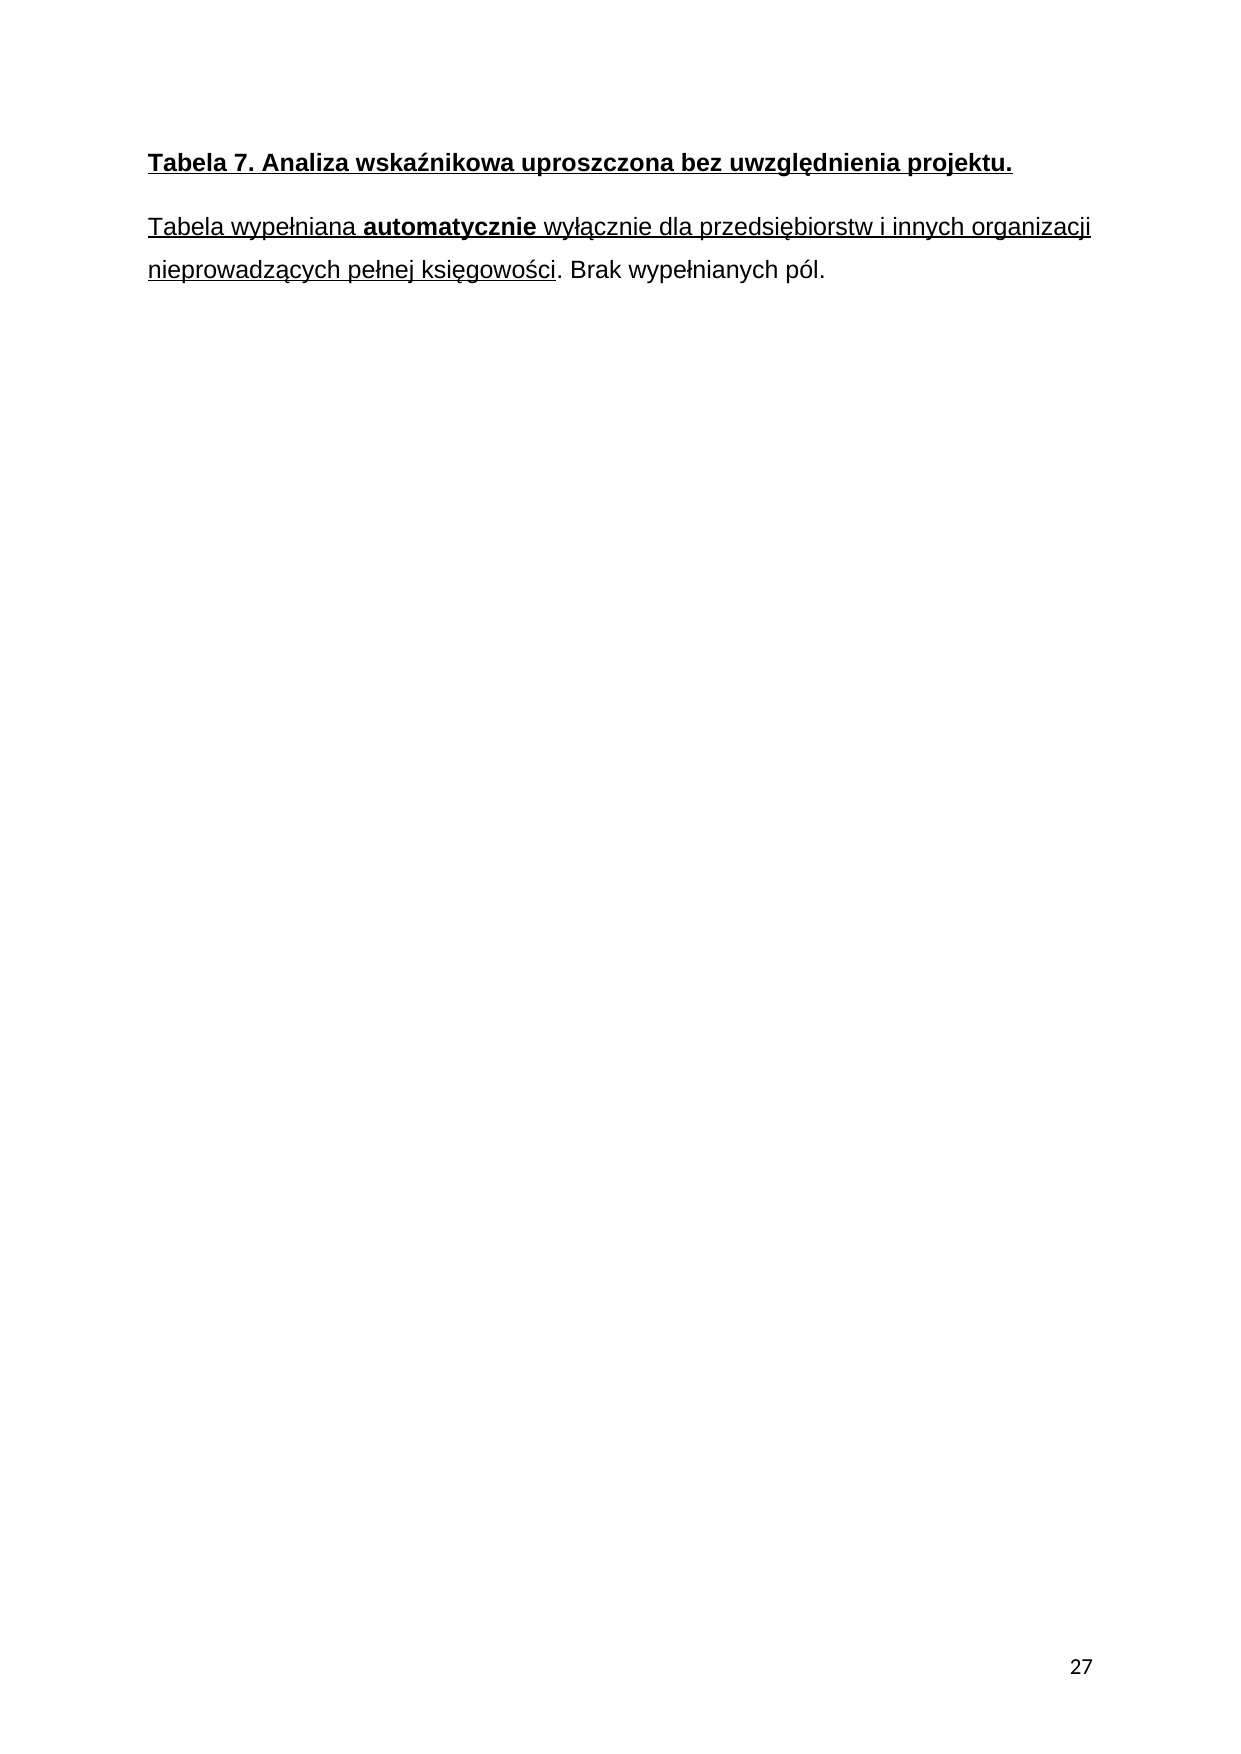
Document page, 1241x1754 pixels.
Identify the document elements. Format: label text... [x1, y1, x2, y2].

text Tabela wypełniana automatycznie wyłącznie dla przedsiębiorstw i innych organizacji nieprowadzących pełnej księgowości. Brak wypełnianych pól. [148, 212, 1093, 283]
subtitle Tabela 7. Analiza wskaźnikowa uproszczona bez uwzględnienia projektu. [148, 148, 1093, 176]
